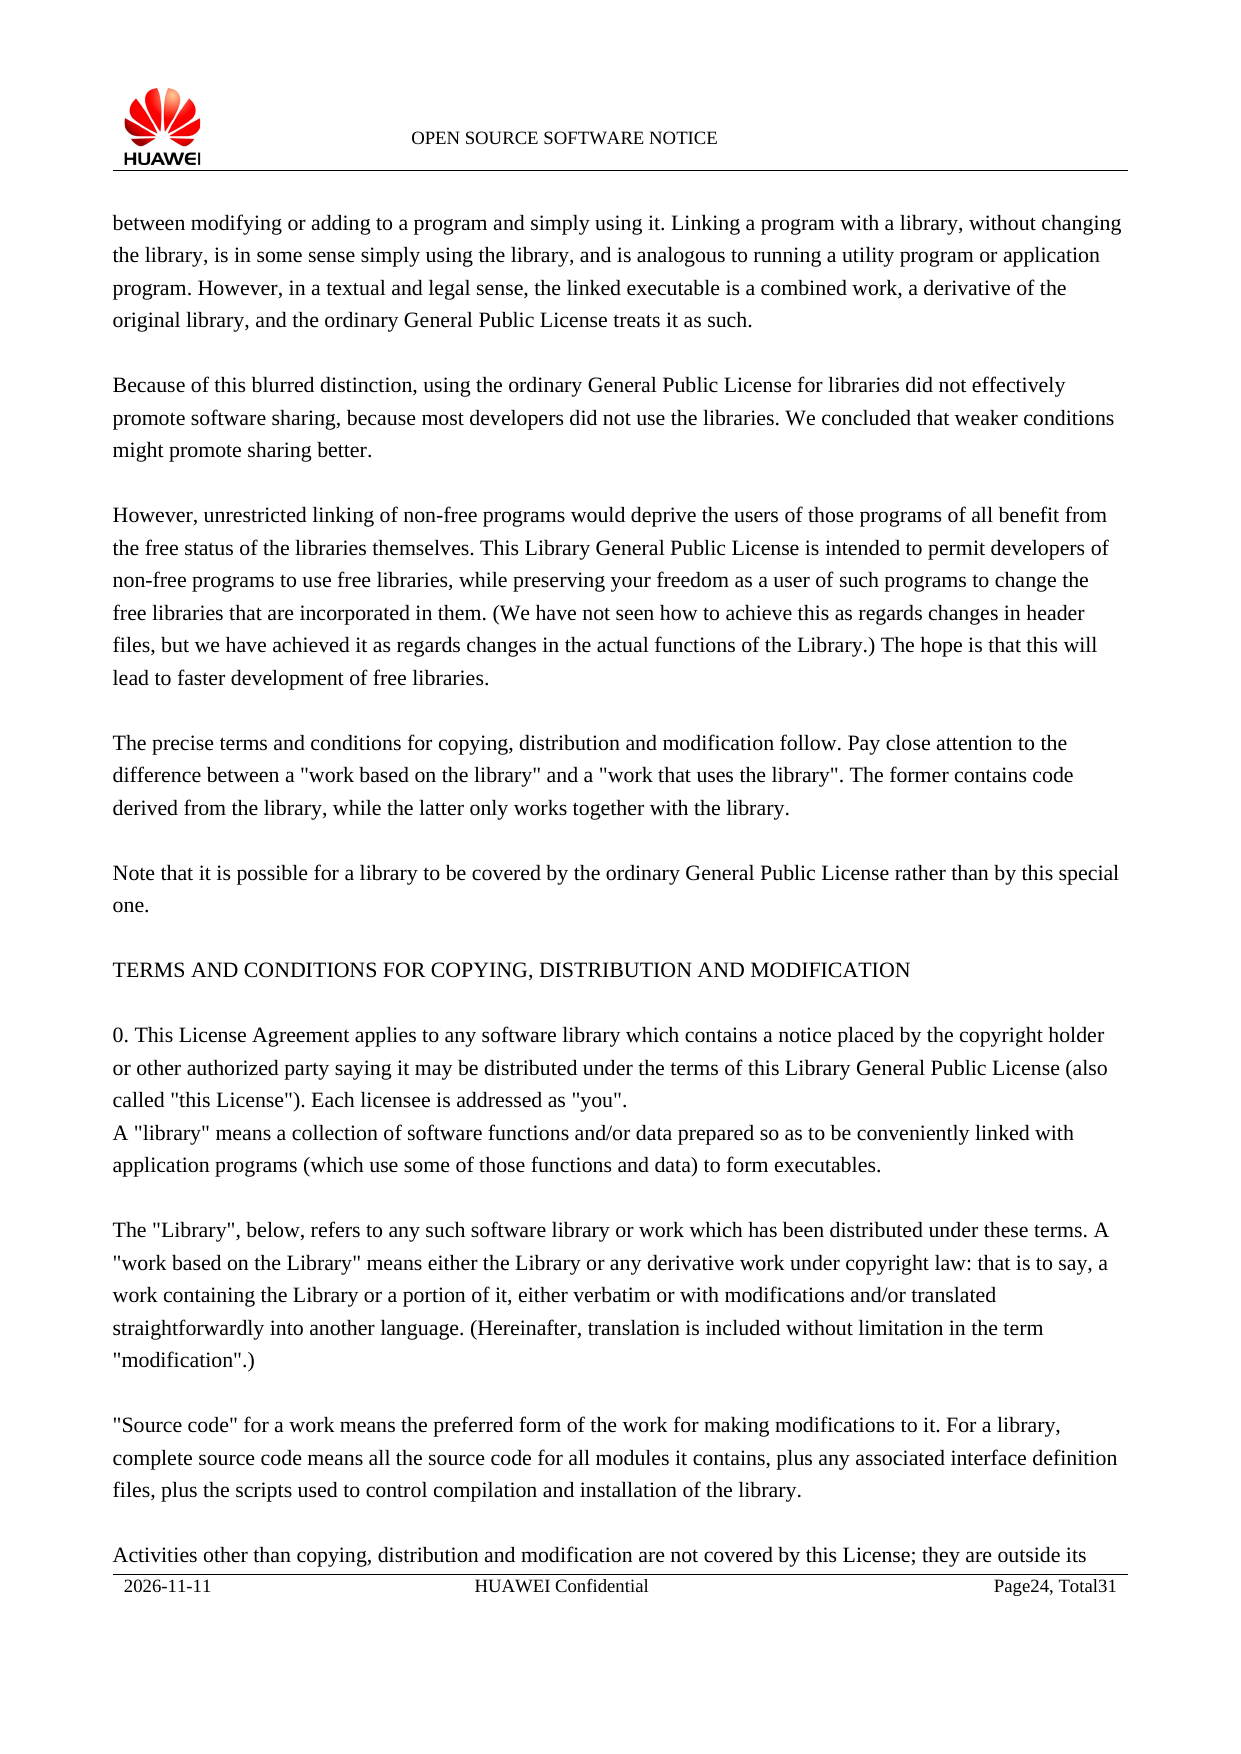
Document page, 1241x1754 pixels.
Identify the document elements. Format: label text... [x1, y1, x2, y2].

picture [124, 88, 201, 165]
